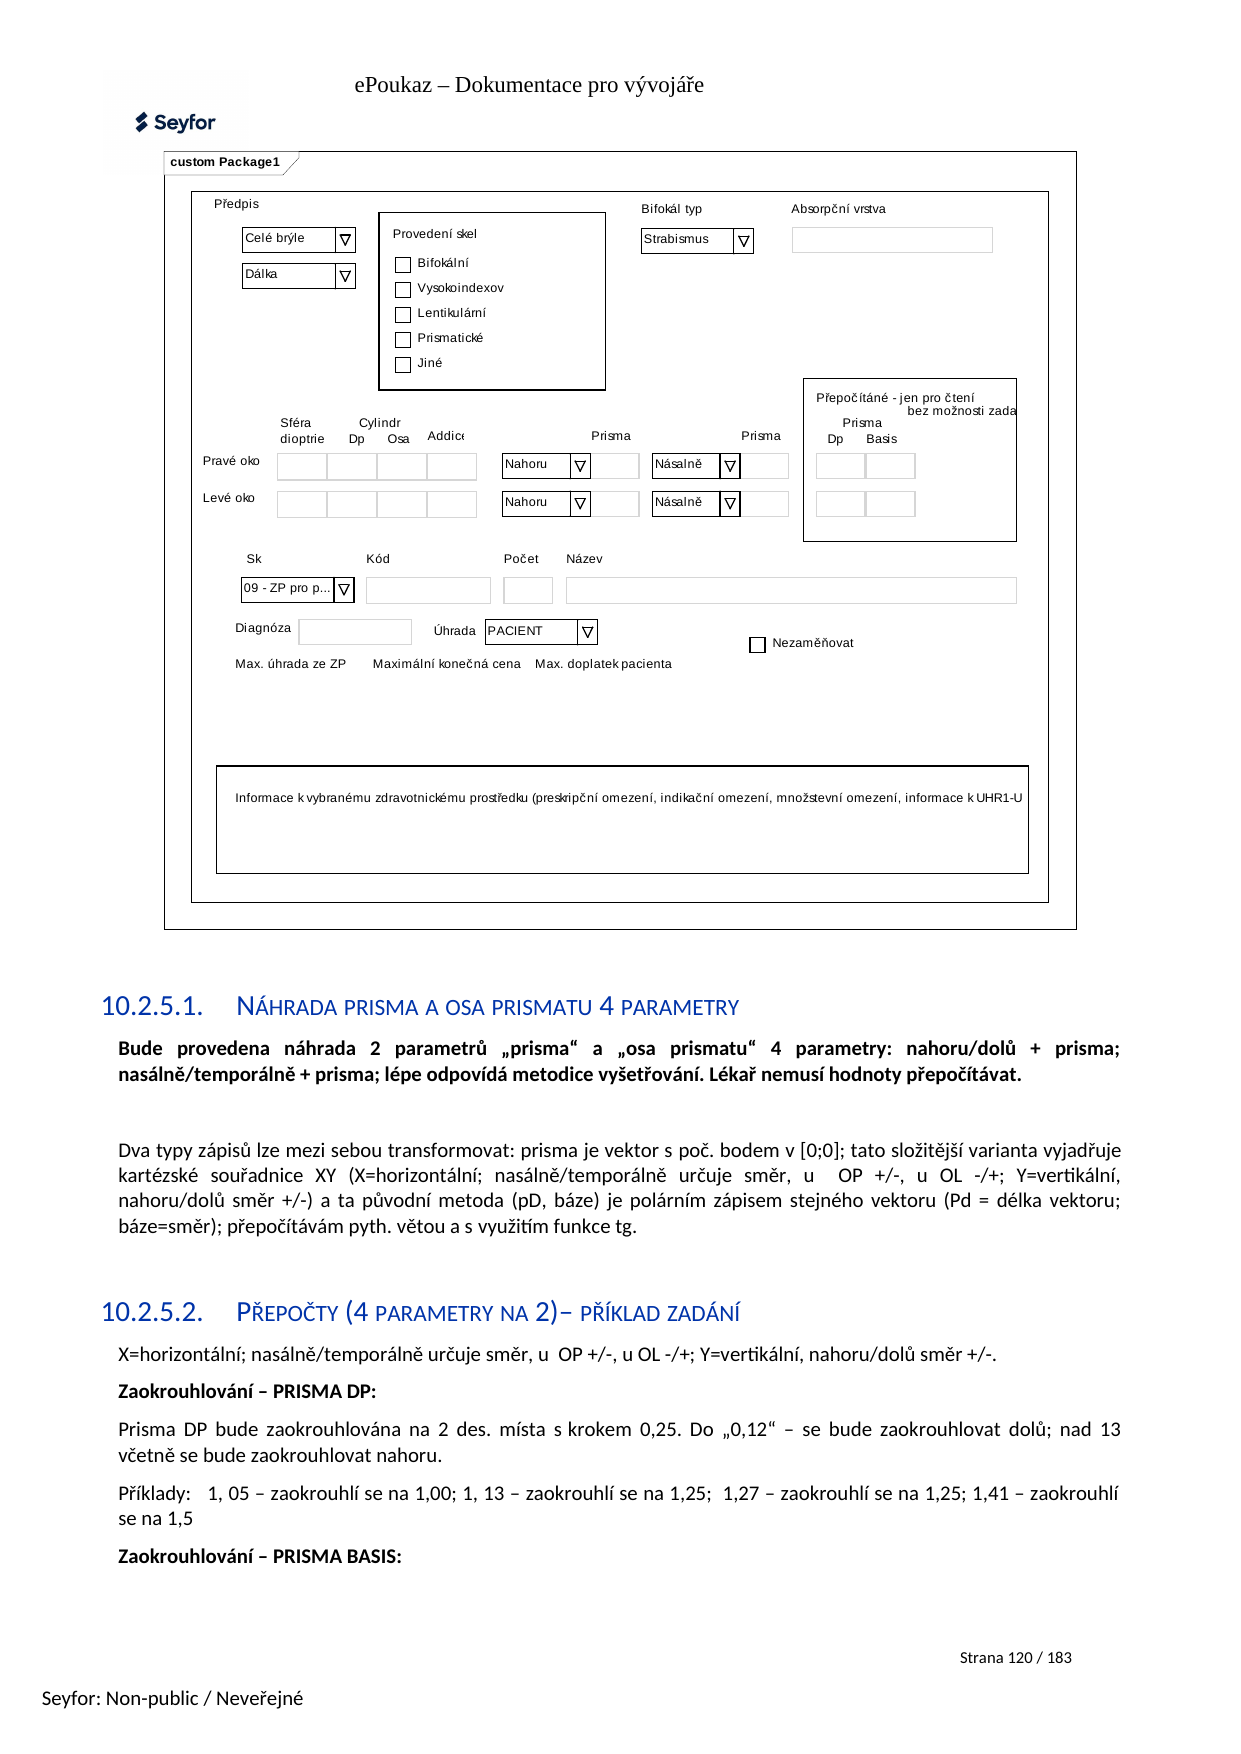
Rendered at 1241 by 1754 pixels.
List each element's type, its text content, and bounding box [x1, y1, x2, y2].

text Přepočty (4 parametry na 2)– příklad zadání [100, 1293, 1122, 1328]
picture [102, 70, 249, 175]
text Bude provedena náhrada 2 parametrů „prisma“ a „osa prismatu“ 4 parametry: nahoru/dolů + prisma; nasálně/temporálně + prisma; lépe odpovídá metodice vyšetřování. Lékař nemusí hodnoty přepočítávat. [118, 1036, 1122, 1086]
text Příklady: 1, 05 – zaokrouhlí se na 1,00; 1, 13 – zaokrouhlí se na 1,25; 1,27 – zaokrouhlí se na 1,25; 1,41 – zaokrouhlí se na 1,5 [118, 1480, 1122, 1531]
text X=horizontální; nasálně/temporálně určuje směr, u OP +/-, u OL -/+; Y=vertikální, nahoru/dolů směr +/-. [118, 1341, 1122, 1366]
text Zaokrouhlování – PRISMA DP: [118, 1379, 1122, 1404]
text Dva typy zápisů lze mezi sebou transformovat: prisma je vektor s poč. bodem v [0;0]; tato složitější varianta vyjadřuje kartézské souřadnice XY (X=horizontální; nasálně/temporálně určuje směr, u OP +/-, u OL -/+; Y=vertikální, nahoru/dolů směr +/-) a ta původní metoda (pD, báze) je polárním zápisem stejného vektoru (Pd = délka vektoru; báze=směr); přepočítávám pyth. větou a s využitím funkce tg. [118, 1137, 1122, 1238]
text Náhrada prisma a osa prismatu 4 parametry [100, 987, 1122, 1023]
text Prisma DP bude zaokrouhlována na 2 des. místa s krokem 0,25. Do „0,12“ – se bude zaokrouhlovat dolů; nad 13 včetně se bude zaokrouhlovat nahoru. [118, 1417, 1122, 1467]
text Zaokrouhlování – PRISMA BASIS: [118, 1543, 1122, 1569]
